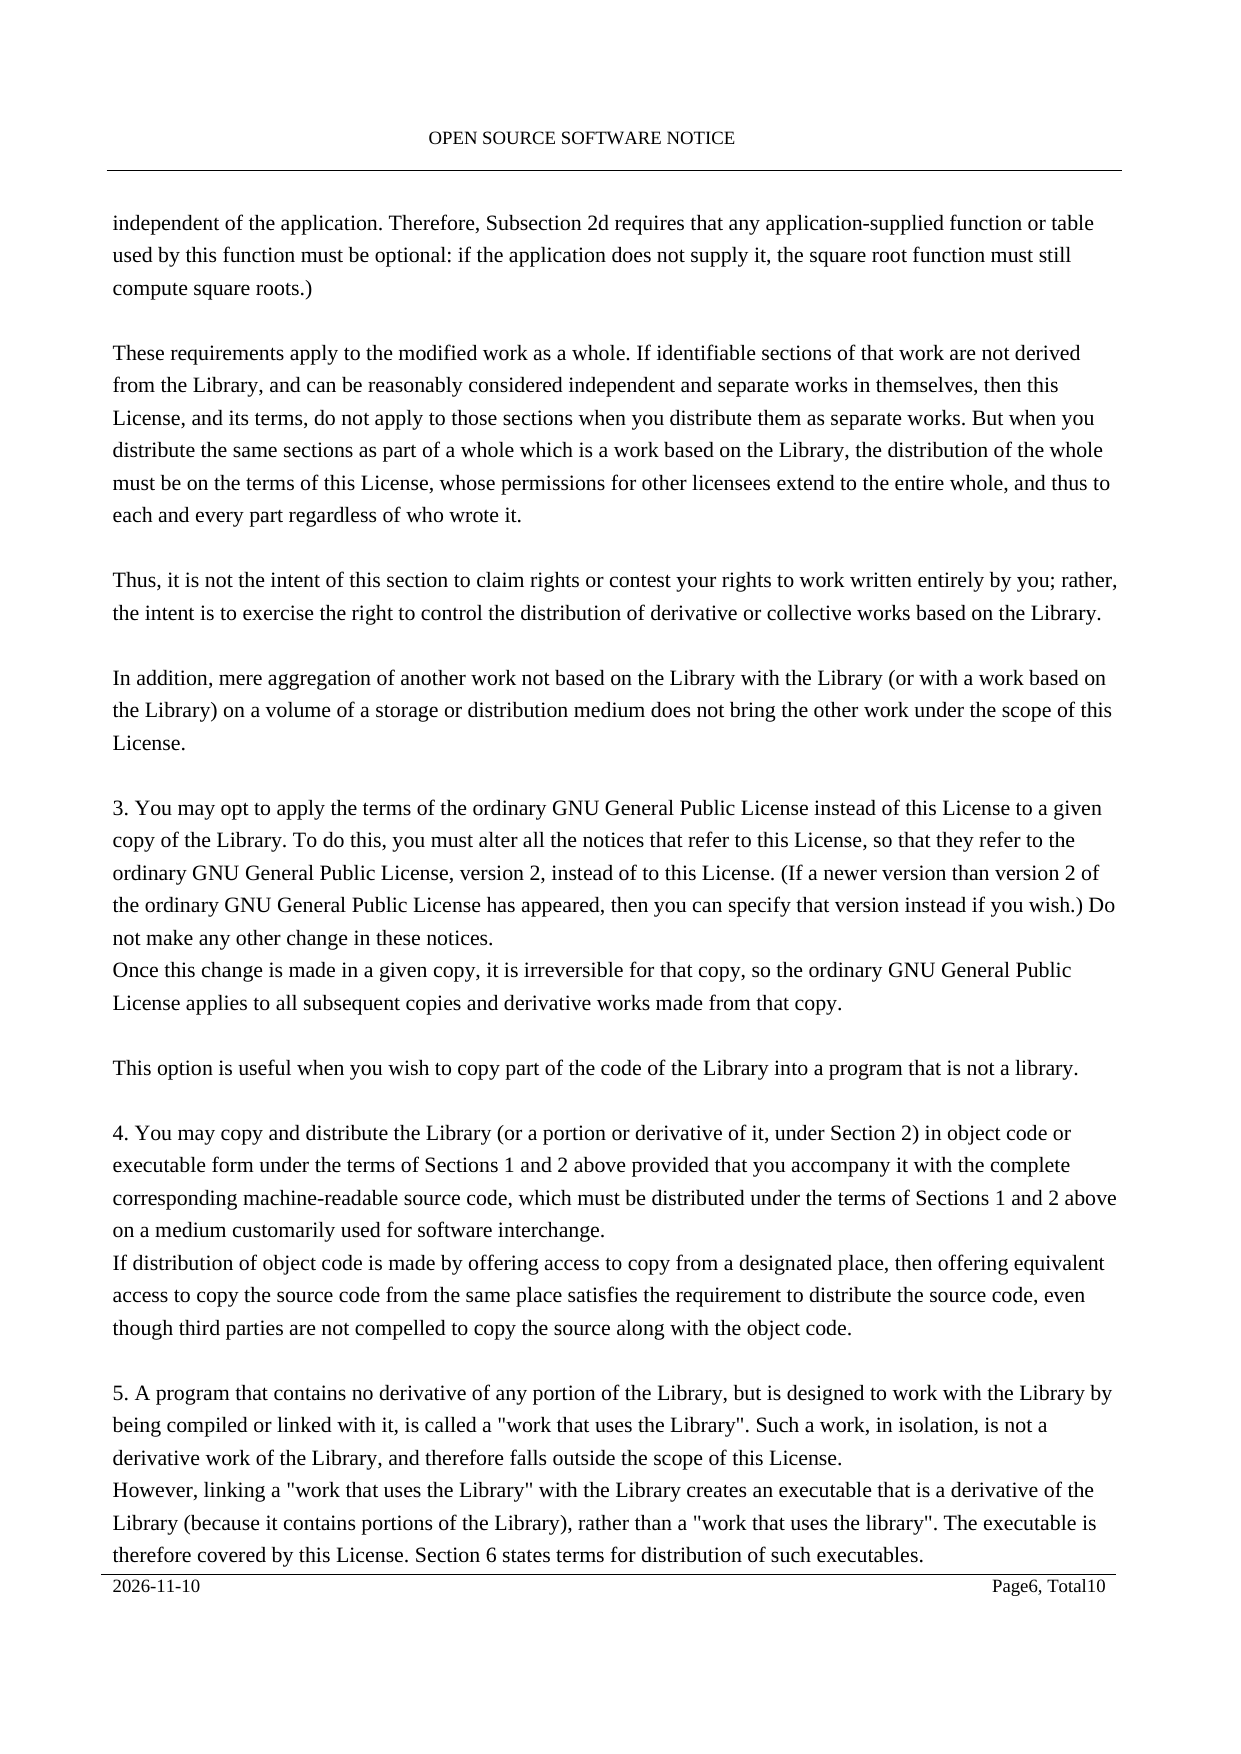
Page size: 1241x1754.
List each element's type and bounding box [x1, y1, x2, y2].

text [112, 206, 1128, 1571]
